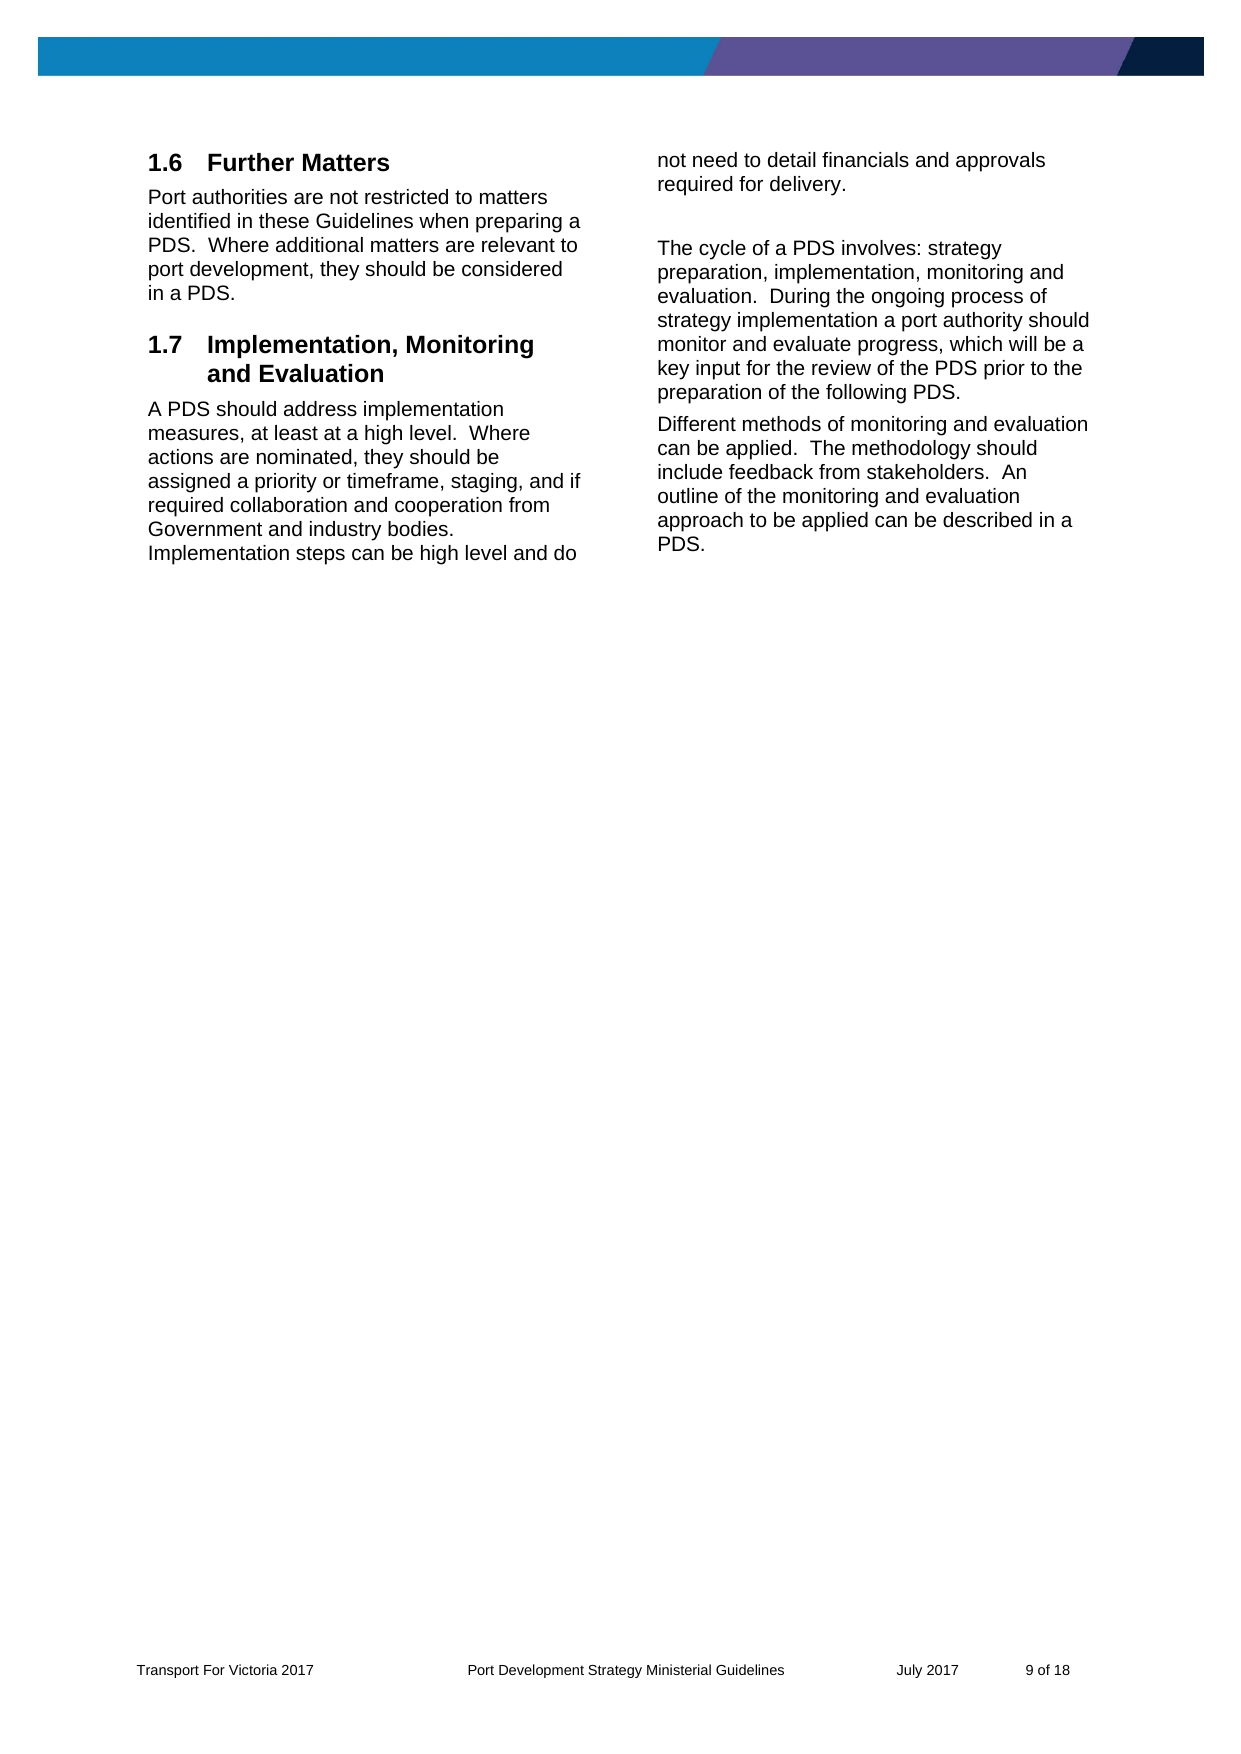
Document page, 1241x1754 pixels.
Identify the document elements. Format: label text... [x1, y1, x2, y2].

subtitle Implementation, Monitoring and Evaluation [148, 330, 583, 388]
text Different methods of monitoring and evaluation can be applied. The methodology should include feedback from stakeholders. An outline of the monitoring and evaluation approach to be applied can be described in a PDS. [657, 412, 1092, 556]
text A PDS should address implementation measures, at least at a high level. Where actions are nominated, they should be assigned a priority or timeframe, staging, and if required collaboration and cooperation from Government and industry bodies. Implementation steps can be high level and do not need to detail financials and approvals required for delivery. [148, 397, 583, 564]
text Port authorities are not restricted to matters identified in these Guidelines when preparing a PDS. Where additional matters are relevant to port development, they should be considered in a PDS. [148, 185, 583, 305]
picture [0, 0, 1241, 113]
text The cycle of a PDS involves: strategy preparation, implementation, monitoring and evaluation. During the ongoing process of strategy implementation a port authority should monitor and evaluate progress, which will be a key input for the review of the PDS prior to the preparation of the following PDS. [657, 236, 1092, 404]
subtitle Further Matters [148, 148, 583, 177]
